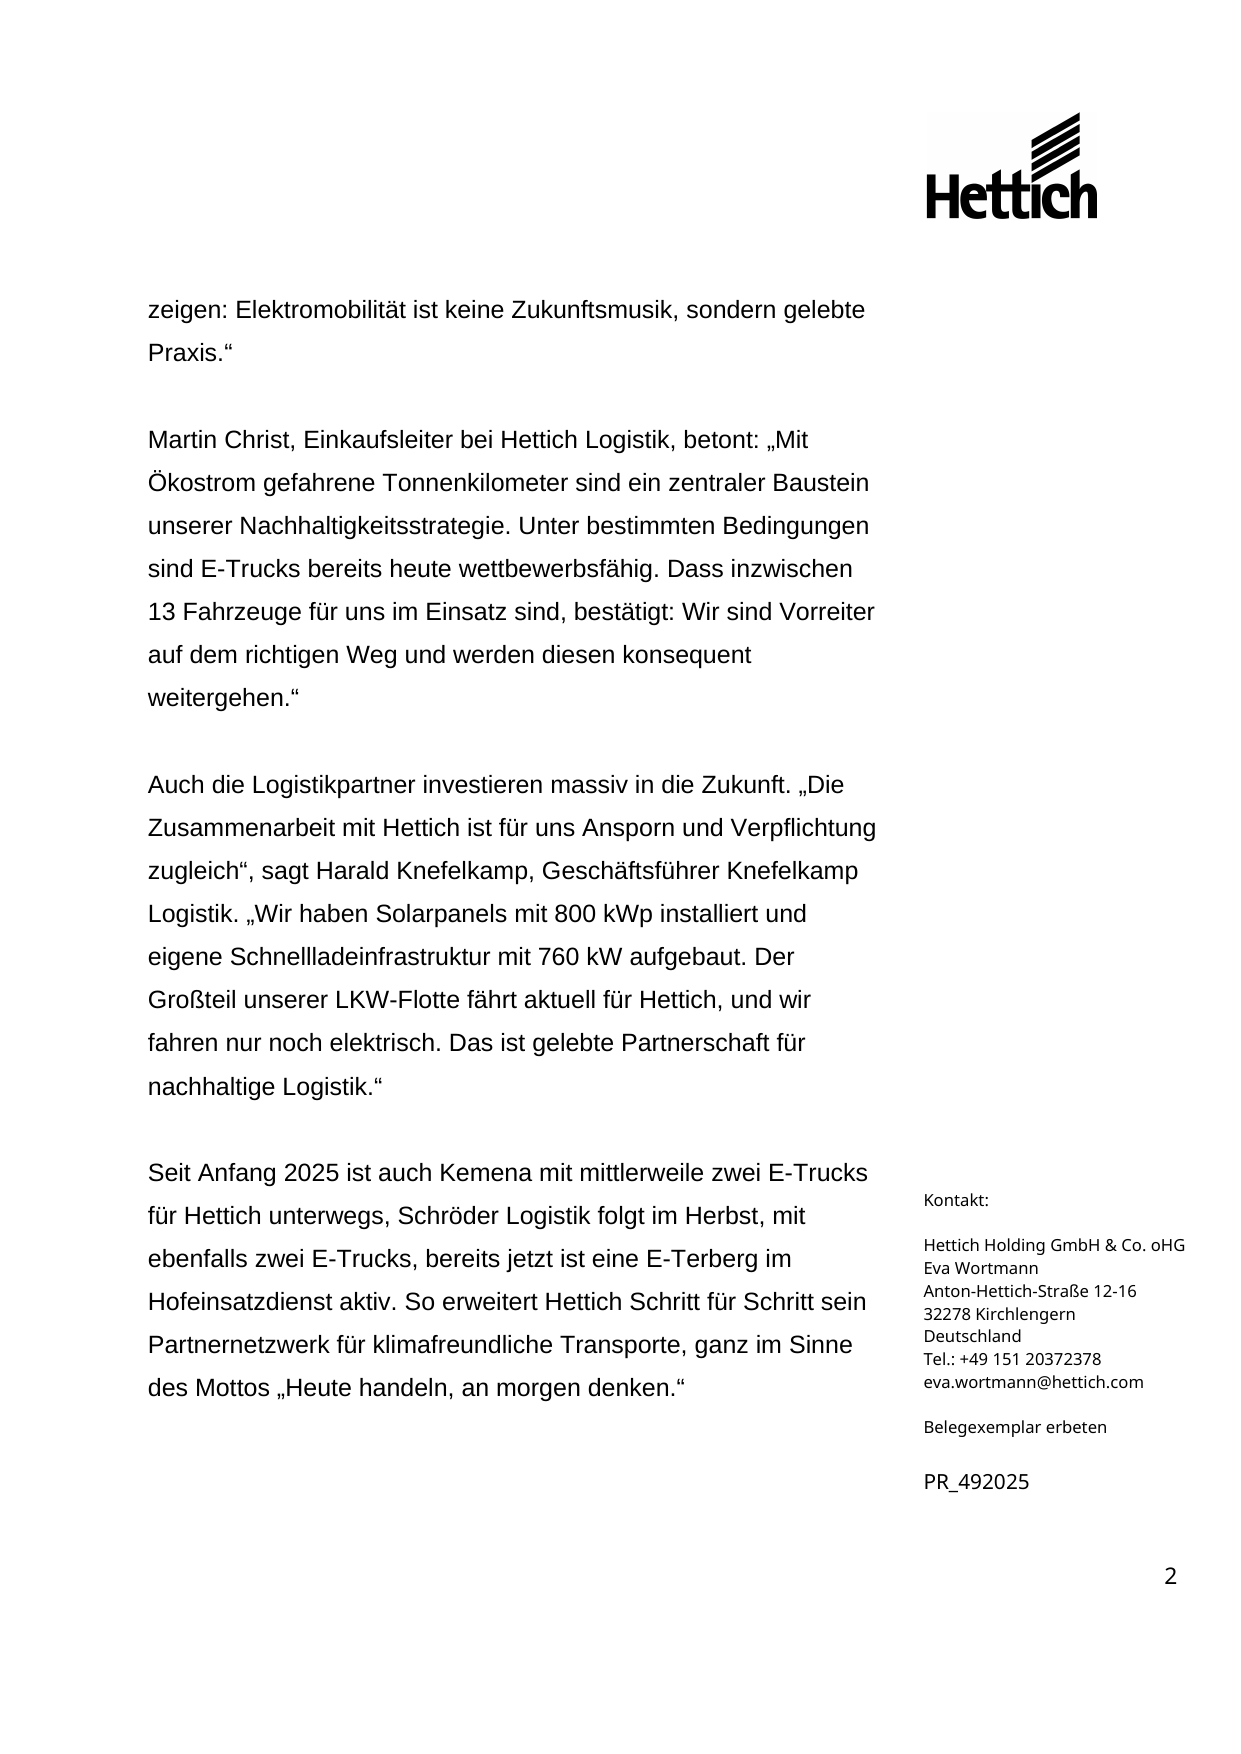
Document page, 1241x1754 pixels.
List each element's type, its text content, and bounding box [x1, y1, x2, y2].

picture [926, 112, 1097, 219]
text Martin Christ, Einkaufsleiter bei Hettich Logistik, betont: „Mit Ökostrom gefahrene Tonnenkilometer sind ein zentraler Baustein unserer Nachhaltigkeitsstrategie. Unter bestimmten Bedingungen sind E-Trucks bereits heute wettbewerbsfähig. Dass inzwischen 13 Fahrzeuge für uns im Einsatz sind, bestätigt: Wir sind Vorreiter auf dem richtigen Weg und werden diesen konsequent weitergehen.“ [148, 425, 886, 712]
text Auch die Logistikpartner investieren massiv in die Zukunft. „Die Zusammenarbeit mit Hettich ist für uns Ansporn und Verpflichtung zugleich“, sagt Harald Knefelkamp, Geschäftsführer Knefelkamp Logistik. „Wir haben Solarpanels mit 800 kWp installiert und eigene Schnellladeinfrastruktur mit 760 kW aufgebaut. Der Großteil unserer LKW-Flotte fährt aktuell für Hettich, und wir fahren nur noch elektrisch. Das ist gelebte Partnerschaft für nachhaltige Logistik.“ [148, 770, 886, 1100]
text Seit Anfang 2025 ist auch Kemena mit mittlerweile zwei E-Trucks für Hettich unterwegs, Schröder Logistik folgt im Herbst, mit ebenfalls zwei E-Trucks, bereits jetzt ist eine E-Terberg im Hofeinsatzdienst aktiv. So erweitert Hettich Schritt für Schritt sein Partnernetzwerk für klimafreundliche Transporte, ganz im Sinne des Mottos „Heute handeln, an morgen denken.“ [148, 1158, 886, 1402]
